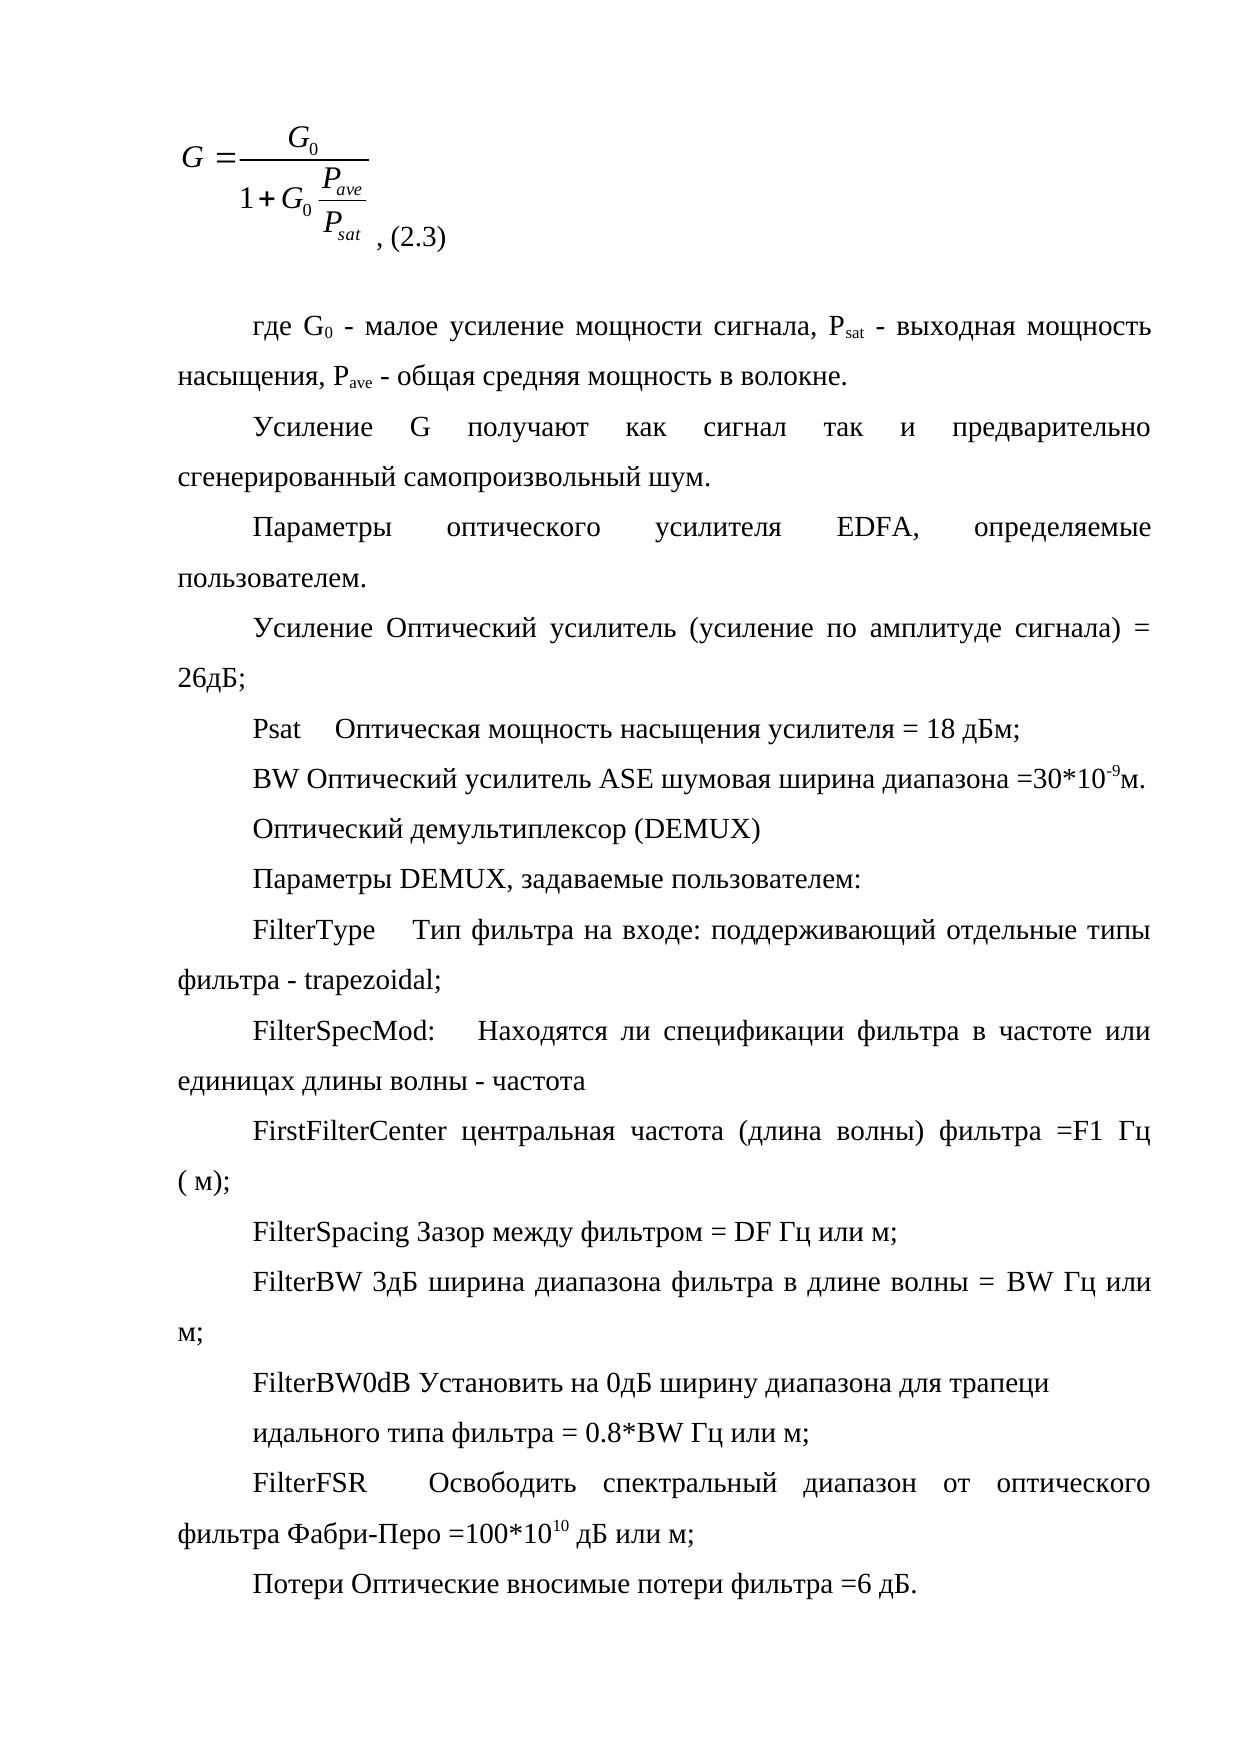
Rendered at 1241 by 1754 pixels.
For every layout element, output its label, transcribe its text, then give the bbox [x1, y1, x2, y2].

text Параметры DEMUX, задаваемые пользователем: [177, 862, 1152, 895]
text Параметры оптического усилителя EDFA, определяемые пользователем. [177, 509, 1152, 593]
text идального типа фильтра = 0.8*BW Гц или м; [177, 1415, 1152, 1449]
text FilterSpacing Зазор между фильтром = DF Гц или м; [177, 1214, 1152, 1247]
text FilterBW 3дБ ширина диапазона фильтра в длине волны = BW Гц или м; [177, 1264, 1152, 1348]
text Оптический демультиплексор (DEMUX) [177, 811, 1152, 845]
text FilterBW0dB Установить на 0дБ ширину диапазона для трапеци [177, 1365, 1152, 1398]
text Усиление Оптический усилитель (усиление по амплитуде сигнала) = 26дБ; [177, 610, 1152, 694]
text FirstFilterCenter центральная частота (длина волны) фильтра =F1 Гц ( м); [177, 1113, 1152, 1197]
text Усиление G получают как сигнал так и предварительно сгенерированный самопроизвольный шум. [177, 409, 1152, 493]
text где G0 - малое усиление мощности сигнала, Psat - выходная мощность насыщения, Pave - общая средняя мощность в волокне. [177, 308, 1152, 392]
text Потери Оптические вносимые потери фильтра =6 дБ. [177, 1566, 1152, 1599]
text FilterFSR Освободить спектральный диапазон от оптического фильтра Фабри-Перо =100*1010 дБ или м; [177, 1465, 1152, 1549]
text Psat Оптическая мощность насыщения усилителя = 18 дБм; [177, 711, 1152, 744]
text FilterSpecMod: Находятся ли спецификации фильтра в частоте или единицах длины волны - частота [177, 1013, 1152, 1096]
text BW Оптический усилитель ASE шумовая ширина диапазона =30*10-9м. [177, 761, 1152, 794]
text FilterType Тип фильтра на входе: поддерживающий отдельные типы фильтра - trapezoidal; [177, 912, 1152, 996]
